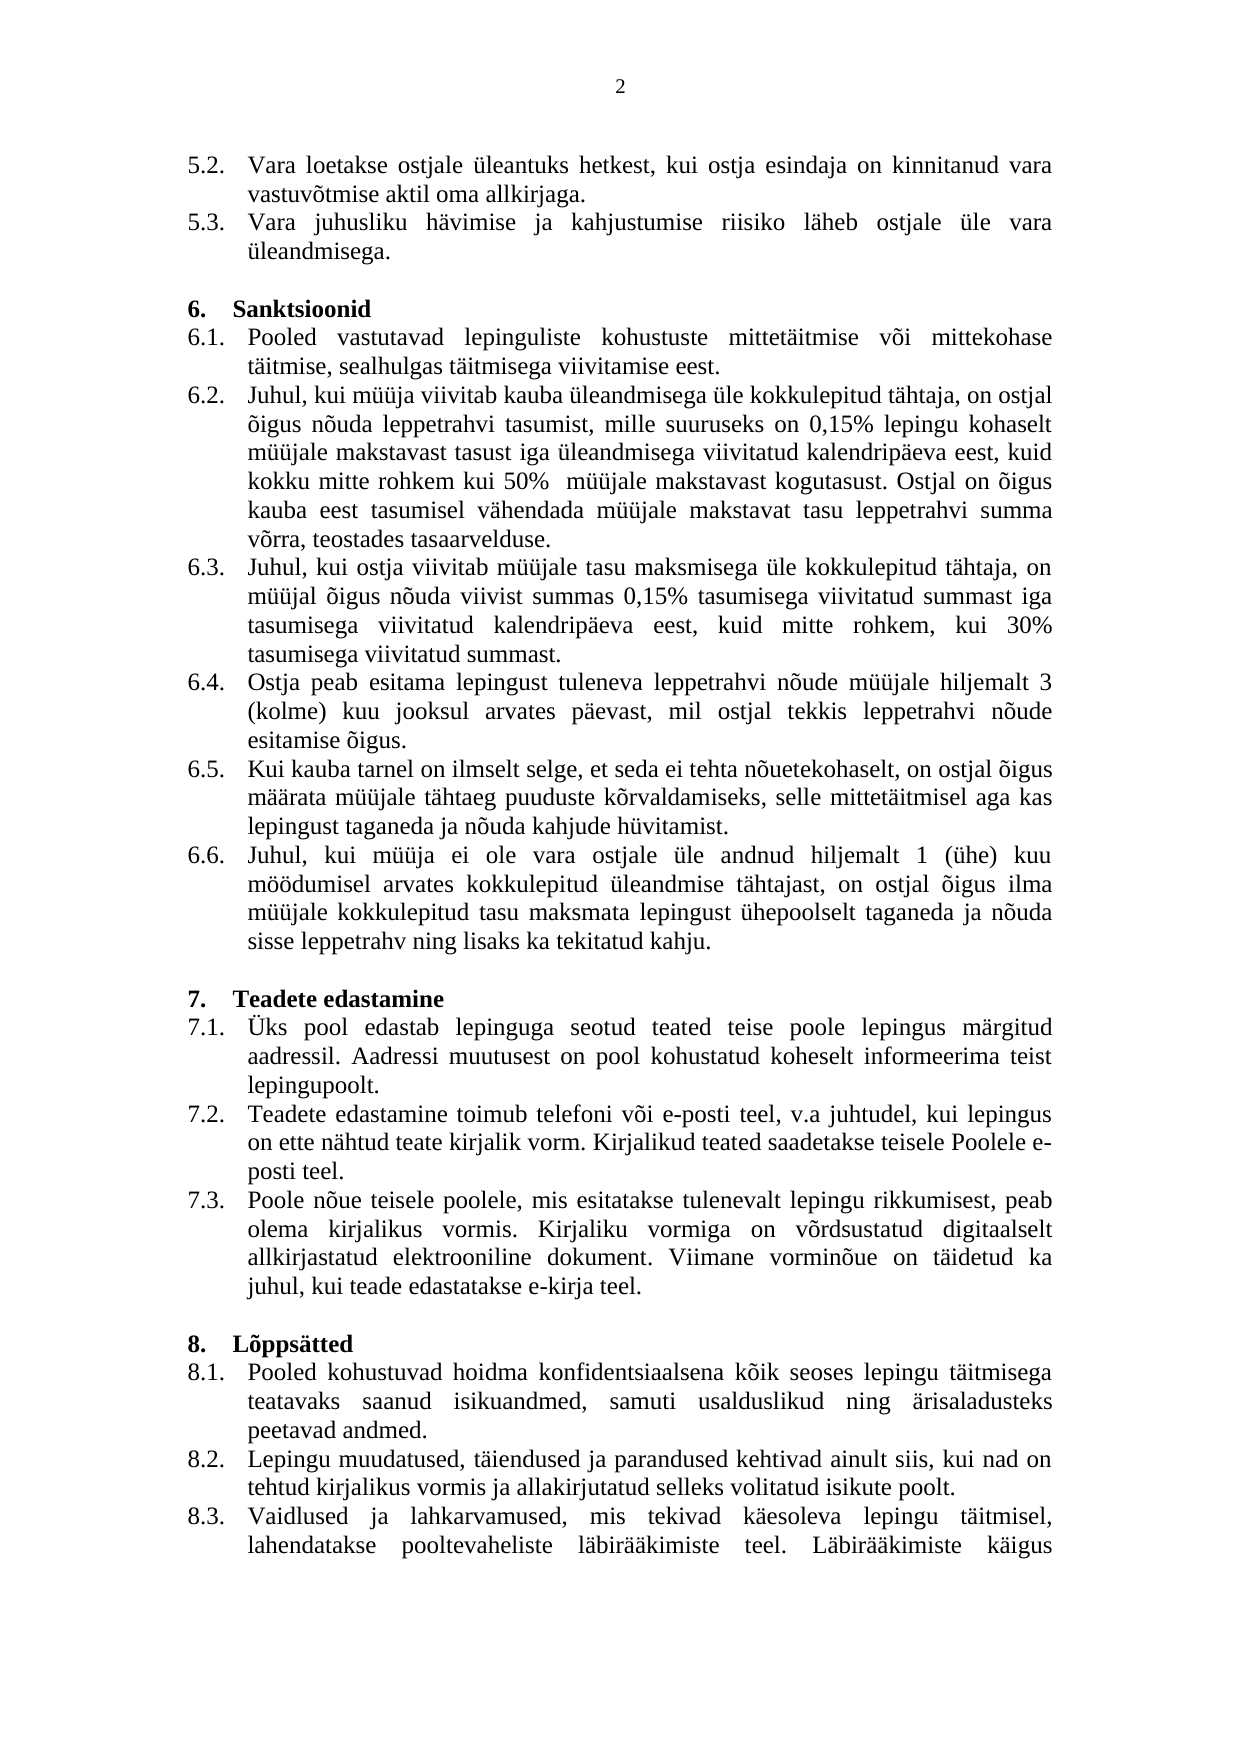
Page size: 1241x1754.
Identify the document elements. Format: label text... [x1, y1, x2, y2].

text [187, 1501, 1053, 1559]
text Lõppsätted [187, 1329, 1053, 1357]
text Teadete edastamine toimub telefoni või e-posti teel, v.a juhtudel, kui lepingus on ette nähtud teate kirjalik vorm. Kirjalikud teated saadetakse teisele Poolele e-posti teel. [187, 1099, 1053, 1185]
text Pooled kohustuvad hoidma konfidentsiaalsena kõik seoses lepingu täitmisega teatavaks saanud isikuandmed, samuti usalduslikud ning ärisaladusteks peetavad andmed. [187, 1357, 1053, 1444]
text Juhul, kui ostja viivitab müüjale tasu maksmisega üle kokkulepitud tähtaja, on müüjal õigus nõuda viivist summas 0,15% tasumisega viivitatud summast iga tasumisega viivitatud kalendripäeva eest, kuid mitte rohkem, kui 30% tasumisega viivitatud summast. [187, 552, 1053, 667]
text Poole nõue teisele poolele, mis esitatakse tulenevalt lepingu rikkumisest, peab olema kirjalikus vormis. Kirjaliku vormiga on võrdsustatud digitaalselt allkirjastatud elektrooniline dokument. Viimane vorminõue on täidetud ka juhul, kui teade edastatakse e-kirja teel. [187, 1185, 1053, 1300]
text Üks pool edastab lepinguga seotud teated teise poole lepingus märgitud aadressil. Aadressi muutusest on pool kohustatud koheselt informeerima teist lepingupoolt. [187, 1012, 1053, 1099]
text Teadete edastamine [187, 984, 1053, 1012]
text Kui kauba tarnel on ilmselt selge, et seda ei tehta nõuetekohaselt, on ostjal õigus määrata müüjale tähtaeg puuduste kõrvaldamiseks, selle mittetäitmisel aga kas lepingust taganeda ja nõuda kahjude hüvitamist. [187, 754, 1053, 840]
text Sanktsioonid [187, 294, 1053, 322]
text Ostja peab esitama lepingust tuleneva leppetrahvi nõude müüjale hiljemalt 3 (kolme) kuu jooksul arvates päevast, mil ostjal tekkis leppetrahvi nõude esitamise õigus. [187, 667, 1053, 754]
text Vara juhusliku hävimise ja kahjustumise riisiko läheb ostjale üle vara üleandmisega. [187, 207, 1053, 265]
text Lepingu muudatused, täiendused ja parandused kehtivad ainult siis, kui nad on tehtud kirjalikus vormis ja allakirjutatud selleks volitatud isikute poolt. [187, 1444, 1053, 1501]
text Vara loetakse ostjale üleantuks hetkest, kui ostja esindaja on kinnitanud vara vastuvõtmise aktil oma allkirjaga. [187, 150, 1053, 207]
text Pooled vastutavad lepinguliste kohustuste mittetäitmise või mittekohase täitmise, sealhulgas täitmisega viivitamise eest. [187, 322, 1053, 380]
text Juhul, kui müüja ei ole vara ostjale üle andnud hiljemalt 1 (ühe) kuu möödumisel arvates kokkulepitud üleandmise tähtajast, on ostjal õigus ilma müüjale kokkulepitud tasu maksmata lepingust ühepoolselt taganeda ja nõuda sisse leppetrahv ning lisaks ka tekitatud kahju. [187, 840, 1053, 955]
text Juhul, kui müüja viivitab kauba üleandmisega üle kokkulepitud tähtaja, on ostjal õigus nõuda leppetrahvi tasumist, mille suuruseks on 0,15% lepingu kohaselt müüjale makstavast tasust iga üleandmisega viivitatud kalendripäeva eest, kuid kokku mitte rohkem kui 50% müüjale makstavast kogutasust. Ostjal on õigus kauba eest tasumisel vähendada müüjale makstavat tasu leppetrahvi summa võrra, teostades tasaarvelduse. [187, 380, 1053, 552]
